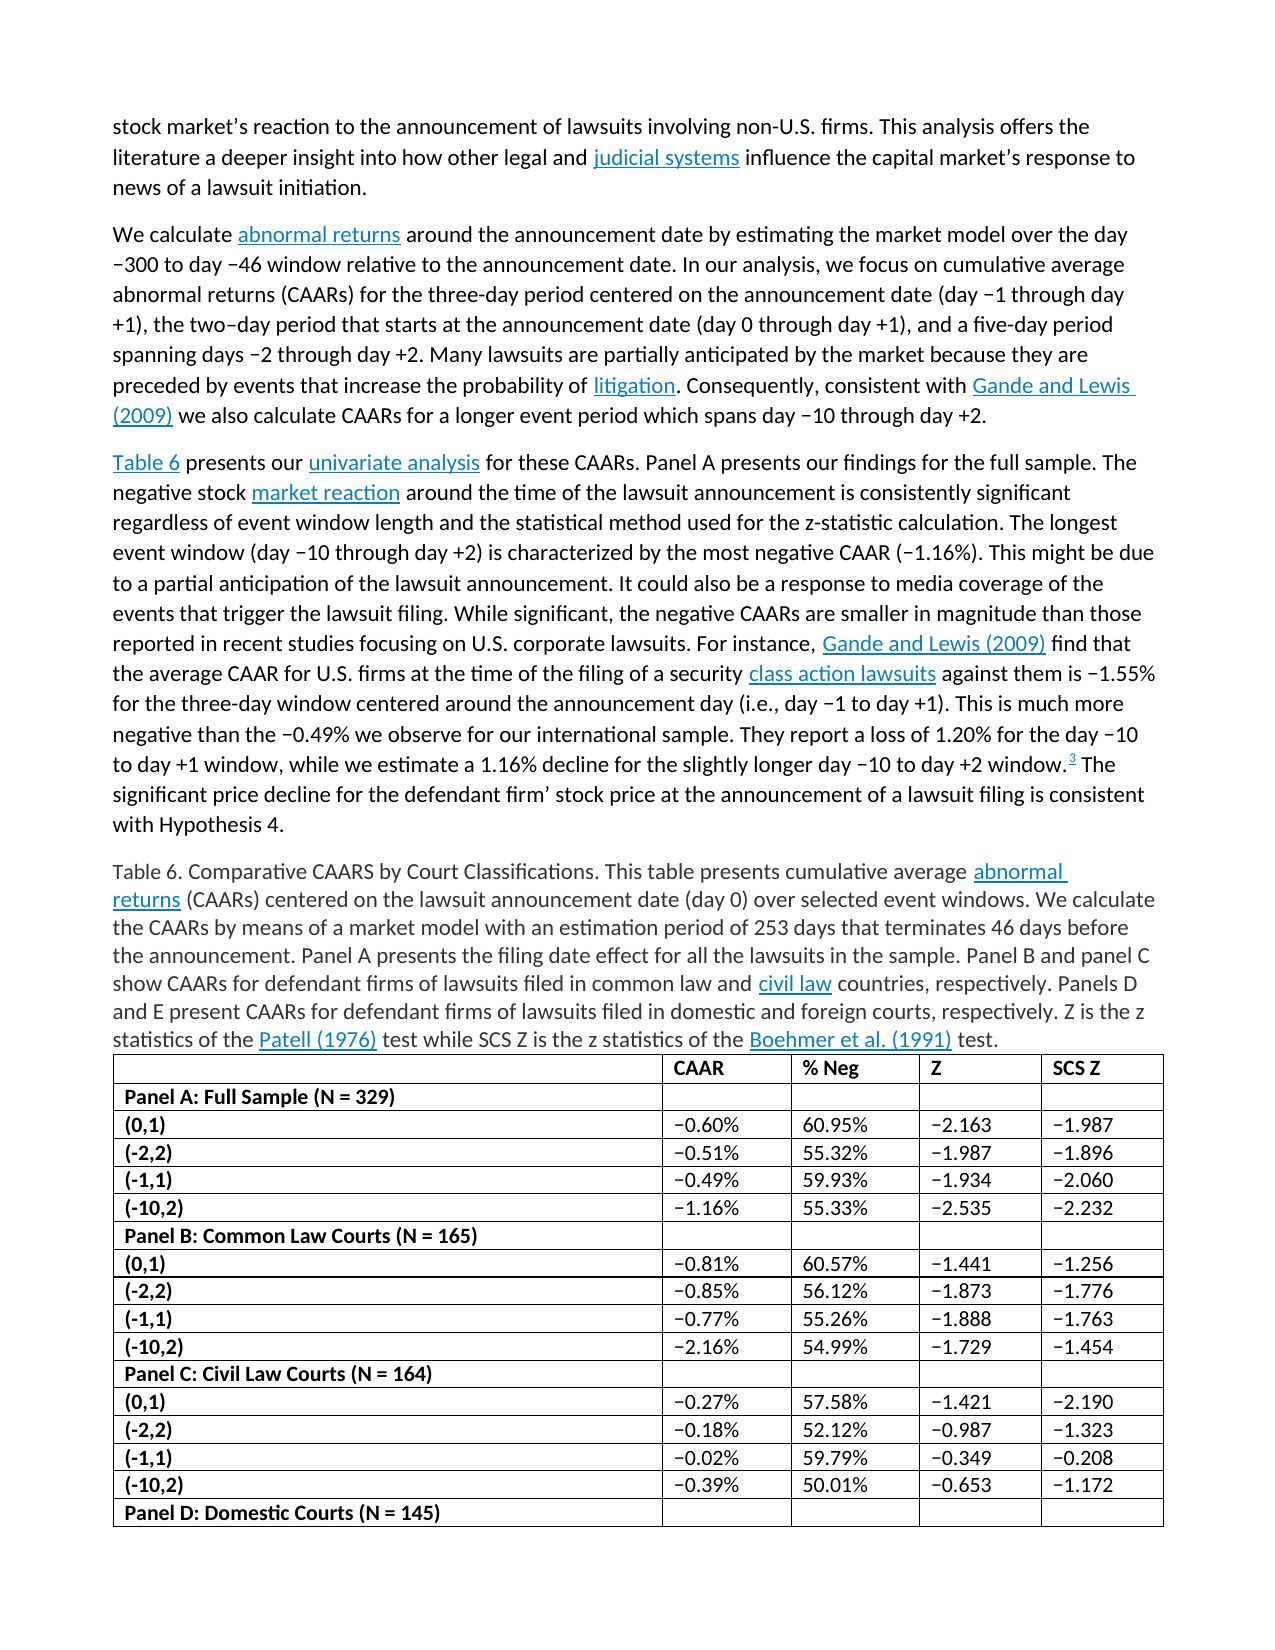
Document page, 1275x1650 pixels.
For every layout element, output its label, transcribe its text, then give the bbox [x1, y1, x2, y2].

table_cell −0.653 [920, 1471, 1041, 1498]
table_cell −0.77% [663, 1305, 791, 1332]
table_cell 59.93% [792, 1167, 919, 1193]
table_cell −2.163 [920, 1111, 1041, 1138]
table_cell −1.896 [1042, 1139, 1163, 1166]
table_cell −1.888 [920, 1305, 1041, 1332]
table_cell −1.934 [920, 1167, 1041, 1193]
table_cell −1.16% [663, 1194, 791, 1221]
table_cell (-2,2) [114, 1416, 662, 1443]
table_cell [792, 1361, 919, 1387]
table_cell −0.60% [663, 1111, 791, 1138]
table_cell 55.32% [792, 1139, 919, 1166]
table_cell [1042, 1361, 1163, 1387]
table_cell Panel C: Civil Law Courts (N = 164) [114, 1361, 662, 1387]
table_cell [920, 1499, 1041, 1526]
table_cell 55.33% [792, 1194, 919, 1221]
table_cell 54.99% [792, 1333, 919, 1359]
table_cell −0.49% [663, 1167, 791, 1193]
table_cell −2.232 [1042, 1194, 1163, 1221]
table_cell (-1,1) [114, 1167, 662, 1193]
table_cell 50.01% [792, 1471, 919, 1498]
table_cell −0.85% [663, 1278, 791, 1304]
table_cell −0.02% [663, 1444, 791, 1470]
table_cell (-2,2) [114, 1278, 662, 1304]
table_cell 52.12% [792, 1416, 919, 1443]
table_cell −2.060 [1042, 1167, 1163, 1193]
table_cell Panel B: Common Law Courts (N = 165) [114, 1222, 662, 1249]
table_cell −0.81% [663, 1250, 791, 1276]
table_cell −0.987 [920, 1416, 1041, 1443]
table_cell Panel D: Domestic Courts (N = 145) [114, 1499, 662, 1526]
table_cell (-2,2) [114, 1139, 662, 1166]
table_cell [1042, 1222, 1163, 1249]
table_cell 56.12% [792, 1278, 919, 1304]
table_cell [663, 1084, 791, 1110]
table_cell −1.172 [1042, 1471, 1163, 1498]
table_cell 55.26% [792, 1305, 919, 1332]
table_cell −1.421 [920, 1388, 1041, 1415]
text Table 6. Comparative CAARS by Court Classifications. This table presents cumulative average abnormal returns (CAARs) centered on the lawsuit announcement date (day 0) over selected event windows. We calculate the CAARs by means of a market model with an estimation period of 253 days that terminates 46 days before the announcement. Panel A presents the filing date effect for all the lawsuits in the sample. Panel B and panel C show CAARs for defendant firms of lawsuits filed in common law and civil law countries, respectively. Panels D and E present CAARs for defendant firms of lawsuits filed in domestic and foreign courts, respectively. Z is the z statistics of the Patell (1976) test while SCS Z is the z statistics of the Boehmer et al. (1991) test. [112, 857, 1162, 1053]
table_cell (0,1) [114, 1388, 662, 1415]
table_header CAAR [663, 1055, 791, 1082]
table_cell −0.39% [663, 1471, 791, 1498]
text We calculate abnormal returns around the announcement date by estimating the market model over the day −300 to day −46 window relative to the announcement date. In our analysis, we focus on cumulative average abnormal returns (CAARs) for the three-day period centered on the announcement date (day −1 through day +1), the two–day period that starts at the announcement date (day 0 through day +1), and a five-day period spanning days −2 through day +2. Many lawsuits are partially anticipated by the market because they are preceded by events that increase the probability of litigation. Consequently, consistent with Gande and Lewis (2009) we also calculate CAARs for a longer event period which spans day −10 through day +2. [112, 220, 1162, 429]
table_cell −1.763 [1042, 1305, 1163, 1332]
table_cell −1.256 [1042, 1250, 1163, 1276]
table_cell 59.79% [792, 1444, 919, 1470]
text Table 6 presents our univariate analysis for these CAARs. Panel A presents our findings for the full sample. The negative stock market reaction around the time of the lawsuit announcement is consistently significant regardless of event window length and the statistical method used for the z-statistic calculation. The longest event window (day −10 through day +2) is characterized by the most negative CAAR (−1.16%). This might be due to a partial anticipation of the lawsuit announcement. It could also be a response to media coverage of the events that trigger the lawsuit filing. While significant, the negative CAARs are smaller in magnitude than those reported in recent studies focusing on U.S. corporate lawsuits. For instance, Gande and Lewis (2009) find that the average CAAR for U.S. firms at the time of the filing of a security class action lawsuits against them is −1.55% for the three-day window centered around the announcement day (i.e., day −1 to day +1). This is much more negative than the −0.49% we observe for our international sample. They report a loss of 1.20% for the day −10 to day +1 window, while we estimate a 1.16% decline for the slightly longer day −10 to day +2 window.3 The significant price decline for the defendant firm’ stock price at the announcement of a lawsuit filing is consistent with Hypothesis 4. [112, 448, 1162, 838]
table_cell 60.95% [792, 1111, 919, 1138]
table_cell −2.16% [663, 1333, 791, 1359]
table_cell (0,1) [114, 1111, 662, 1138]
table_cell −1.987 [1042, 1111, 1163, 1138]
table_header % Neg [792, 1055, 919, 1082]
table_header Z [920, 1055, 1041, 1082]
table_header SCS Z [1042, 1055, 1163, 1082]
table_cell [1042, 1499, 1163, 1526]
table_cell [920, 1084, 1041, 1110]
table_cell (-10,2) [114, 1194, 662, 1221]
table_cell [792, 1499, 919, 1526]
table_cell −2.190 [1042, 1388, 1163, 1415]
table_cell (0,1) [114, 1250, 662, 1276]
table_cell [792, 1222, 919, 1249]
table_cell 60.57% [792, 1250, 919, 1276]
table_cell Panel A: Full Sample (N = 329) [114, 1084, 662, 1110]
table_cell −0.27% [663, 1388, 791, 1415]
table_cell −0.349 [920, 1444, 1041, 1470]
table_cell [1042, 1084, 1163, 1110]
table_cell −1.987 [920, 1139, 1041, 1166]
table_cell [792, 1084, 919, 1110]
table_cell −1.454 [1042, 1333, 1163, 1359]
table_cell −0.18% [663, 1416, 791, 1443]
table_header [114, 1055, 662, 1082]
table_cell −1.323 [1042, 1416, 1163, 1443]
table_cell −1.776 [1042, 1278, 1163, 1304]
table_cell [920, 1361, 1041, 1387]
table_cell −0.208 [1042, 1444, 1163, 1470]
table_cell 57.58% [792, 1388, 919, 1415]
table_cell −1.729 [920, 1333, 1041, 1359]
table_cell −2.535 [920, 1194, 1041, 1221]
table_cell [920, 1222, 1041, 1249]
table_cell (-10,2) [114, 1471, 662, 1498]
table_cell −1.873 [920, 1278, 1041, 1304]
table_cell (-10,2) [114, 1333, 662, 1359]
table_cell [663, 1361, 791, 1387]
table_cell −1.441 [920, 1250, 1041, 1276]
table_cell [663, 1499, 791, 1526]
table_cell [663, 1222, 791, 1249]
table_cell (-1,1) [114, 1305, 662, 1332]
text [112, 112, 1162, 201]
table_cell (-1,1) [114, 1444, 662, 1470]
table_cell −0.51% [663, 1139, 791, 1166]
